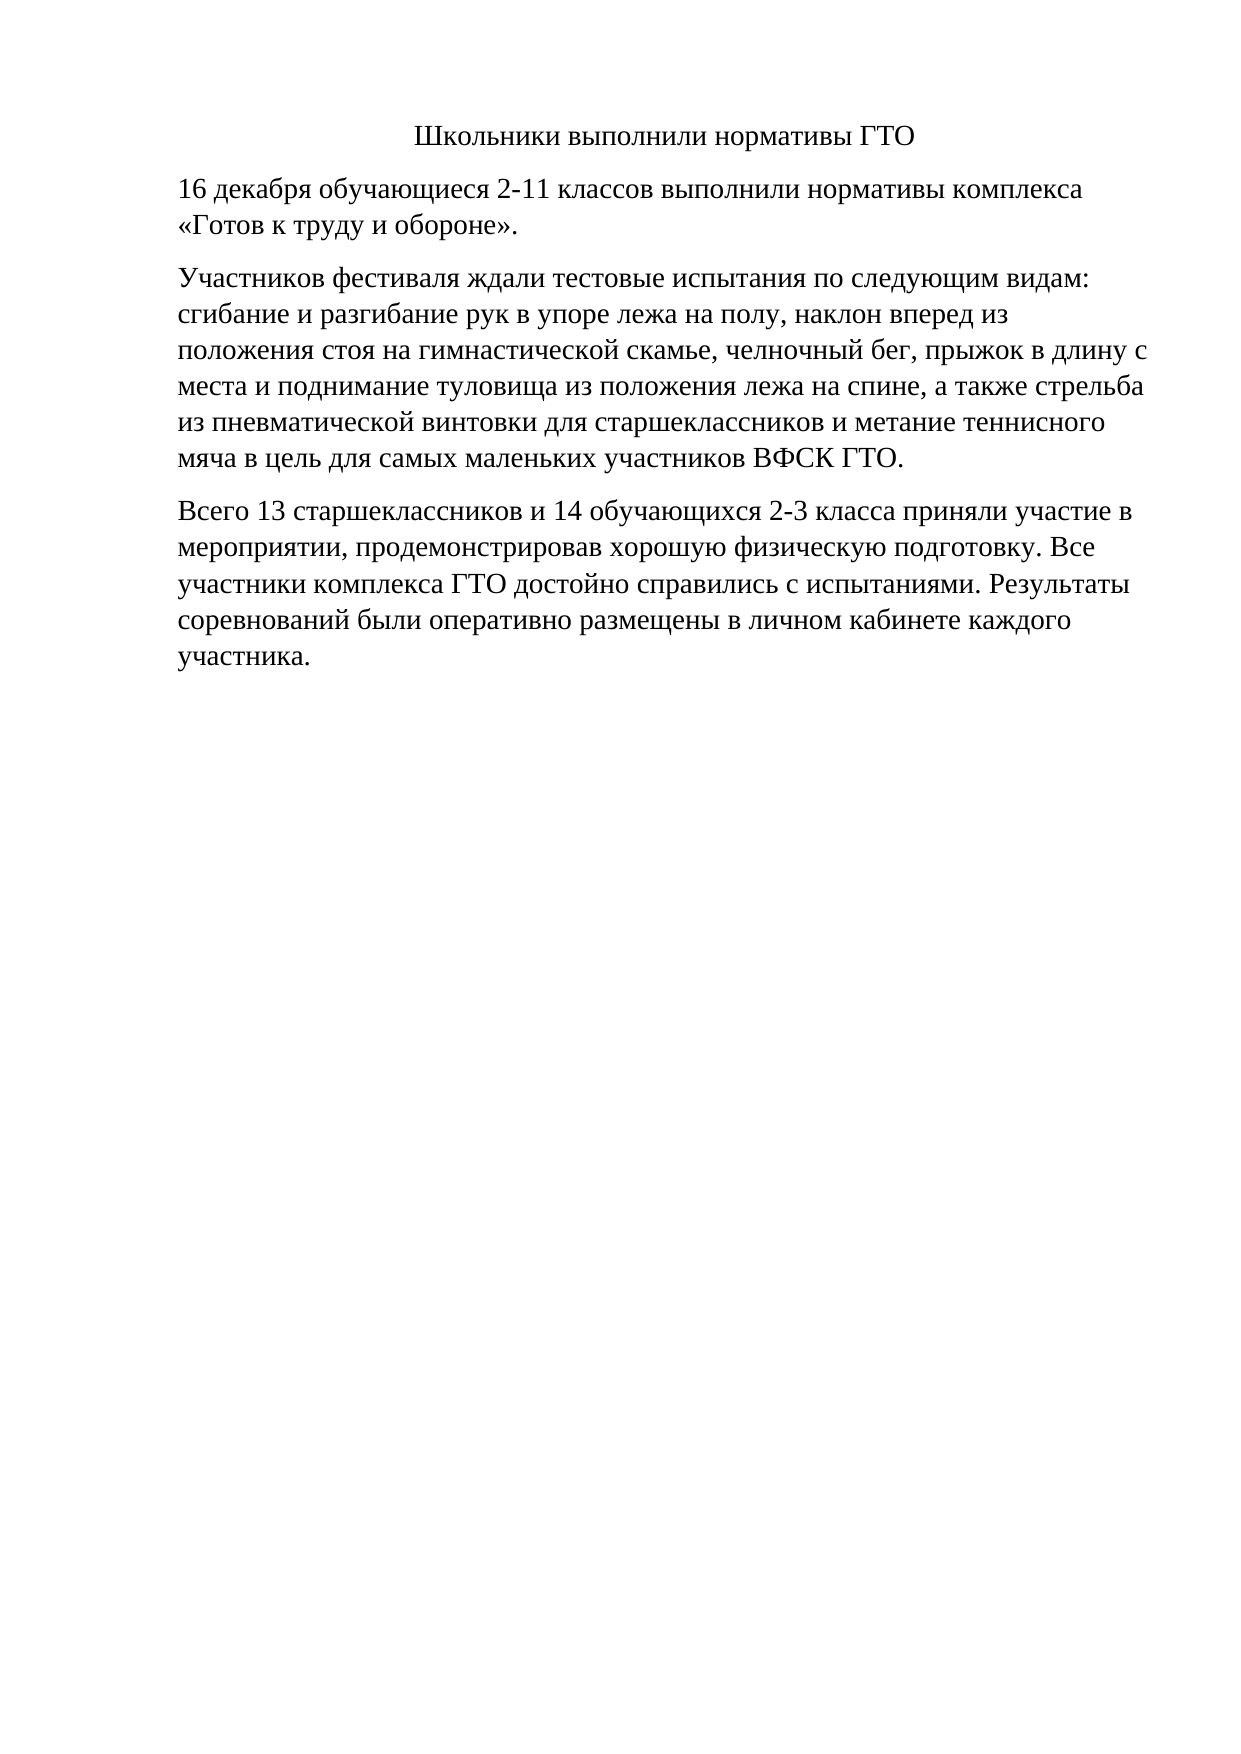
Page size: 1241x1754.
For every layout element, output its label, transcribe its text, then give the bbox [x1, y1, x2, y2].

text Школьники выполнили нормативы ГТО [177, 118, 1152, 152]
text Участников фестиваля ждали тестовые испытания по следующим видам: сгибание и разгибание рук в упоре лежа на полу, наклон вперед из положения стоя на гимнастической скамье, челночный бег, прыжок в длину с места и поднимание туловища из положения лежа на спине, а также стрельба из пневматической винтовки для старшеклассников и метание теннисного мяча в цель для самых маленьких участников ВФСК ГТО. [177, 260, 1152, 474]
text Всего 13 старшеклассников и 14 обучающихся 2-3 класса приняли участие в мероприятии, продемонстрировав хорошую физическую подготовку. Все участники комплекса ГТО достойно справились с испытаниями. Результаты соревнований были оперативно размещены в личном кабинете каждого участника. [177, 493, 1152, 672]
text 16 декабря обучающиеся 2-11 классов выполнили нормативы комплекса «Готов к труду и обороне». [177, 171, 1152, 241]
